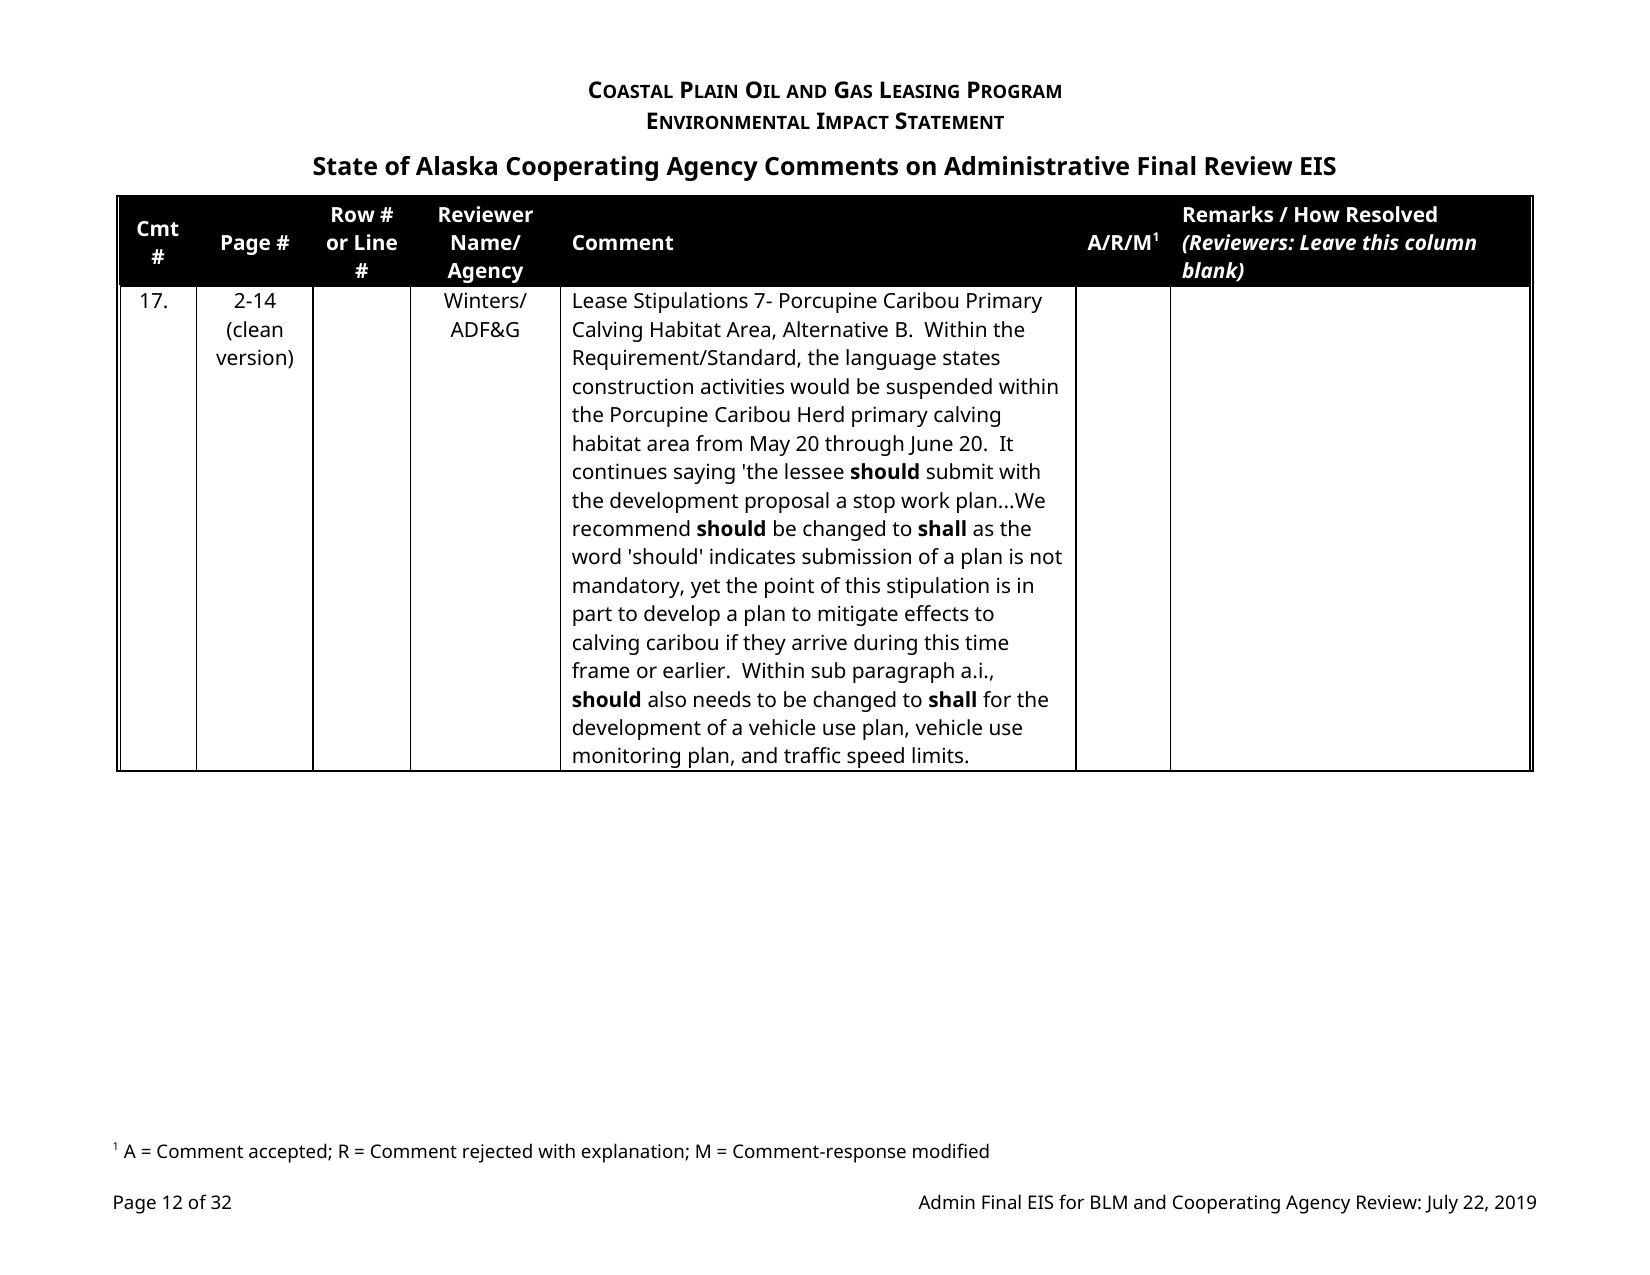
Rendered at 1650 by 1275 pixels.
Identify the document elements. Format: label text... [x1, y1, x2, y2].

table_header Page # [197, 200, 312, 285]
table_header Reviewer Name/ Agency [411, 200, 560, 285]
table_header Remarks / How Resolved (Reviewers: Leave this column blank) [1171, 200, 1529, 285]
table_header A/R/M1 [1077, 200, 1170, 285]
table_header Cmt # [121, 200, 196, 285]
table_cell [314, 287, 410, 770]
table_cell [1171, 287, 1529, 770]
table_header Row # or Line # [314, 200, 410, 285]
table_cell Winters/ ADF&G [411, 287, 560, 770]
table_cell [1077, 287, 1170, 770]
table_header Comment [561, 200, 1075, 285]
table_cell Lease Stipulations 7- Porcupine Caribou Primary Calving Habitat Area, Alternative B. Within the Requirement/Standard, the language states construction activities would be suspended within the Porcupine Caribou Herd primary calving habitat area from May 20 through June 20. It continues saying 'the lessee should submit with the development proposal a stop work plan...We recommend should be changed to shall as the word 'should' indicates submission of a plan is not mandatory, yet the point of this stipulation is in part to develop a plan to mitigate effects to calving caribou if they arrive during this time frame or earlier. Within sub paragraph a.i., should also needs to be changed to shall for the development of a vehicle use plan, vehicle use monitoring plan, and traffic speed limits. [561, 287, 1075, 770]
table_cell [121, 287, 196, 770]
table_cell 2-14 (clean version) [197, 287, 312, 770]
